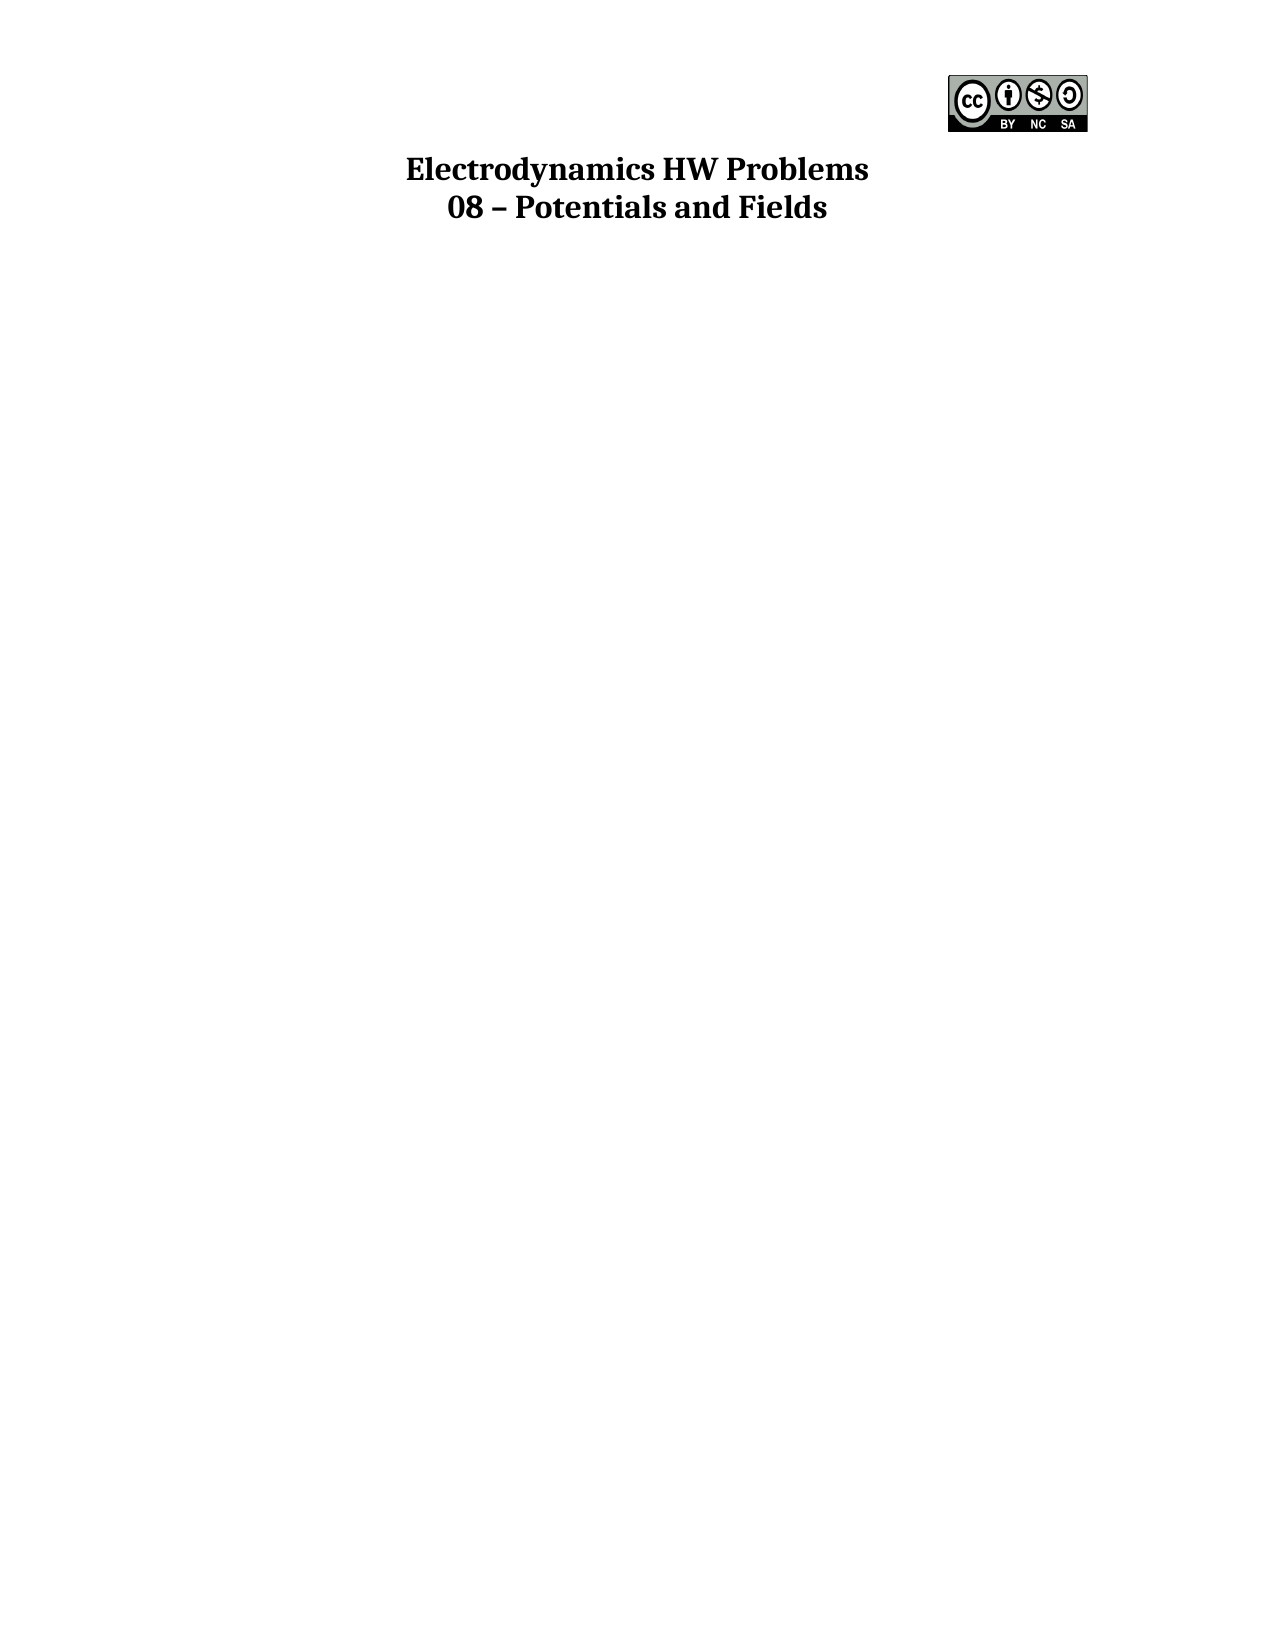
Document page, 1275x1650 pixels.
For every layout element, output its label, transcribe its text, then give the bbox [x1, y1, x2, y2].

text 08 – Potentials and Fields [187, 188, 1087, 227]
text Electrodynamics HW Problems [187, 150, 1087, 188]
picture [948, 75, 1088, 132]
